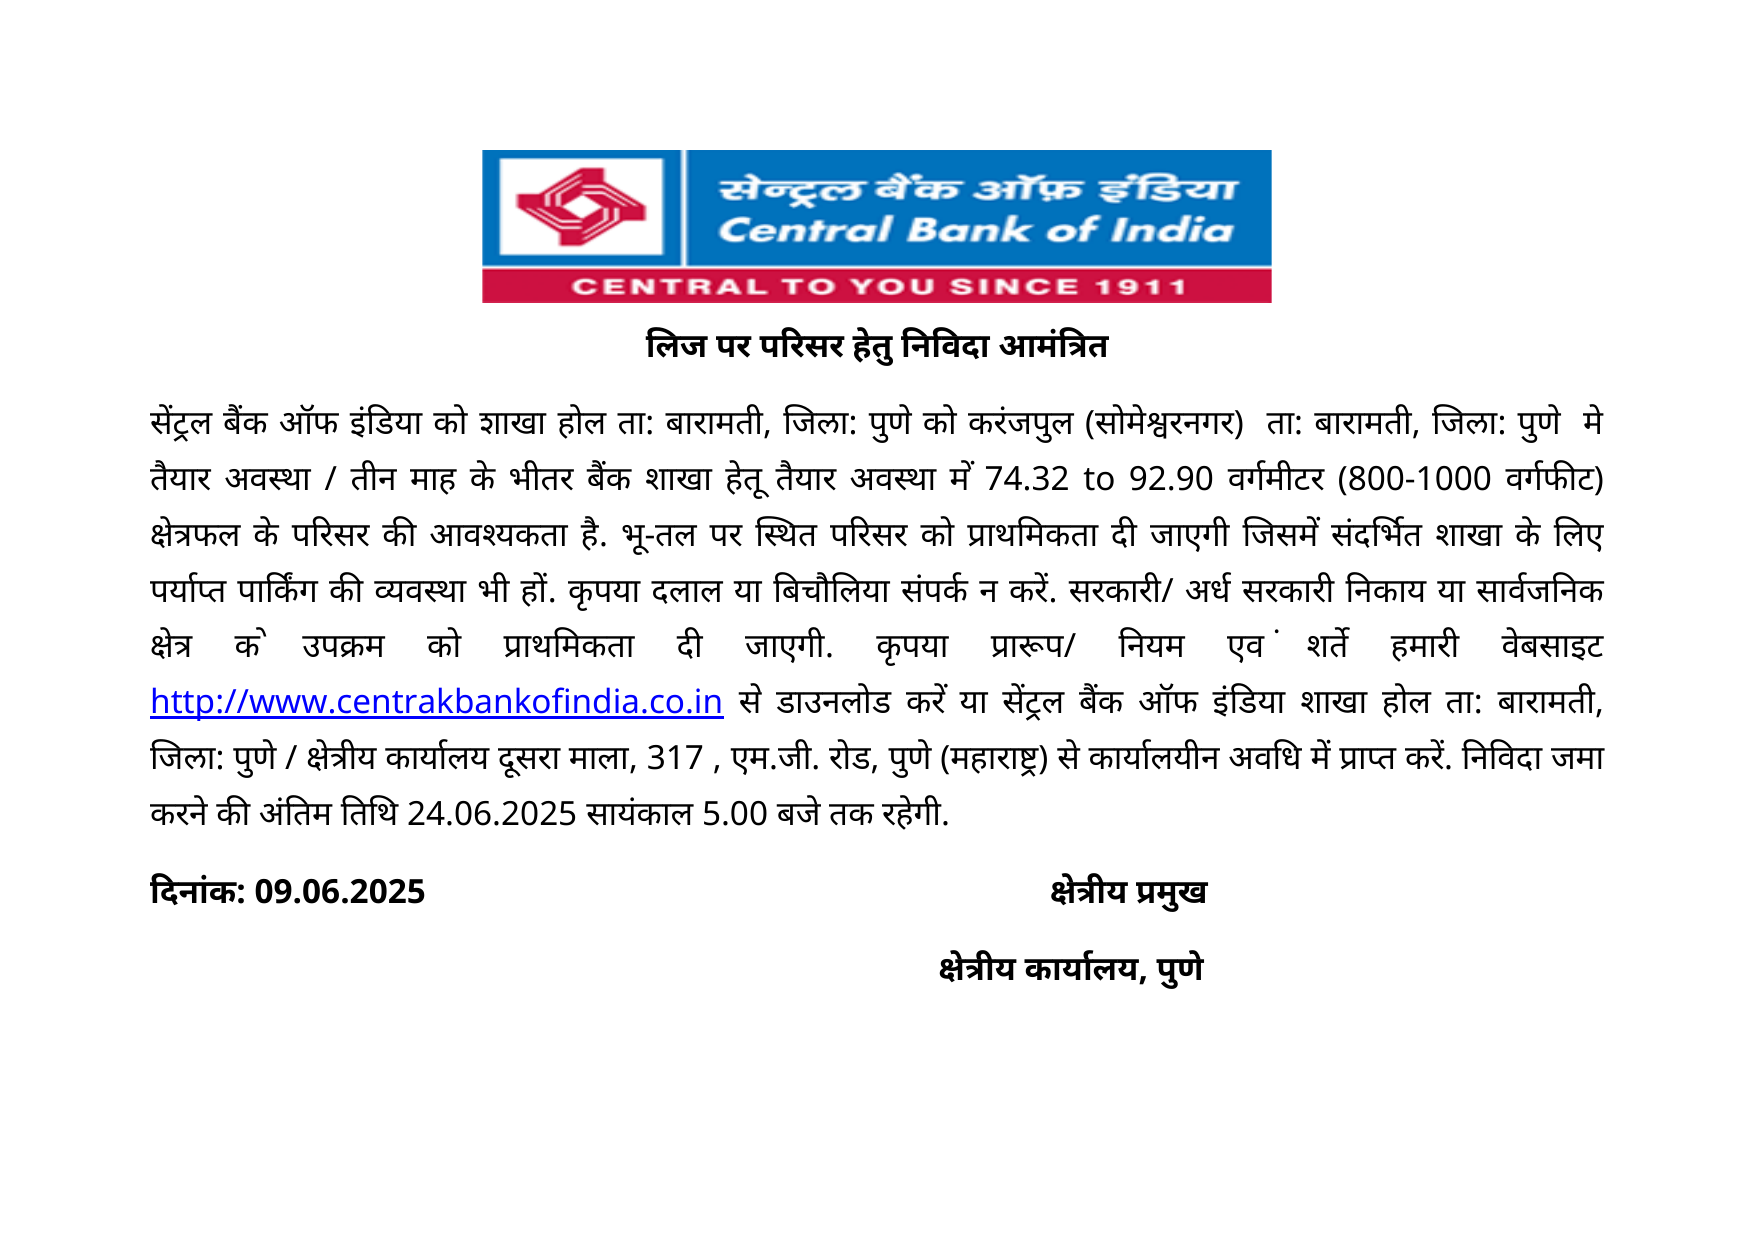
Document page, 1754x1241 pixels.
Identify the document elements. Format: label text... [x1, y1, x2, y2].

text सेंट्रल बैंक ऑफ इंडिया को शाखा होल ता: बारामती, जिला: पुणे को करंजपुल (सोमेश्वरनगर) ता: बारामती, जिला: पुणे मे तैयार अवस्था / तीन माह के भीतर बैंक शाखा हेतू तैयार अवस्था में 74.32 to 92.90 वर्गमीटर (800-1000 वर्गफीट) क्षेत्रफल के परिसर की आवश्यकता है. भू-तल पर स्थित परिसर को प्राथमिकता दी जाएगी जिसमें संदर्भित शाखा के लिए पर्याप्त पार्किंग की व्यवस्था भी हों. कृपया दलाल या बिचौलिया संपर्क न करें. सरकारी/ अर्ध सरकारी निकाय या सार्वजनिक क्षेत्र के उपक्रम को प्राथमिकता दी जाएगी. कृपया प्रारूप/ नियम एवं शर्ते हमारी वेबसाइट http://www.centrakbankofindia.co.in से डाउनलोड करें या सेंट्रल बैंक ऑफ इंडिया शाखा होल ता: बारामती, जिला: पुणे / क्षेत्रीय कार्यालय दूसरा माला, 317 , एम.जी. रोड, पुणे (महाराष्ट्र) से कार्यालयीन अवधि में प्राप्त करें. निविदा जमा करने की अंतिम तिथि 24.06.2025 सायंकाल 5.00 बजे तक रहेगी. [150, 398, 1604, 839]
picture [482, 150, 1272, 303]
text क्षेत्रीय कार्यालय, पुणे [150, 945, 1604, 994]
text लिज पर परिसर हेतु निविदा आमंत्रित [150, 328, 1604, 371]
text दिनांक: 09.06.2025 क्षेत्रीय प्रमुख [150, 867, 1604, 917]
